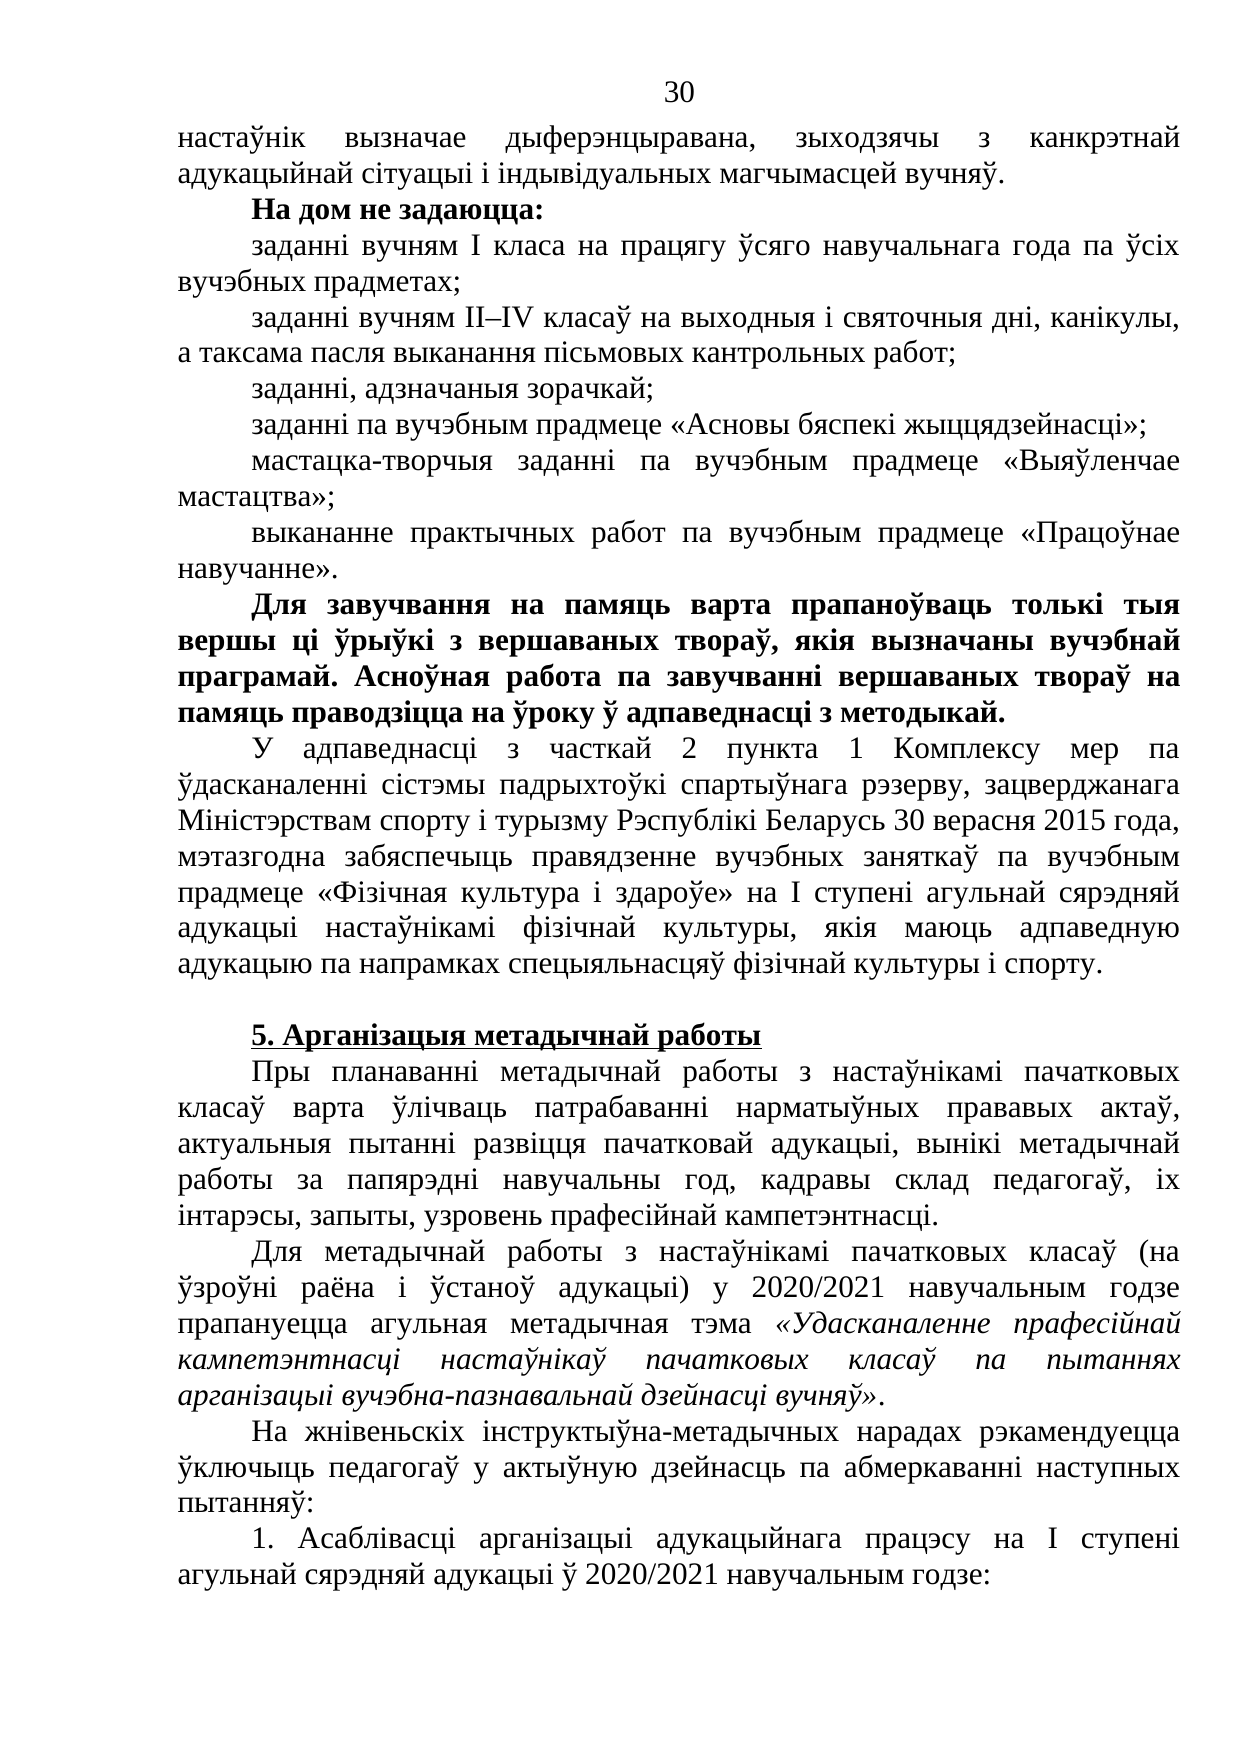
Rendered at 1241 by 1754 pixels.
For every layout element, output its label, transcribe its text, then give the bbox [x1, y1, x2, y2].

text заданні вучням IІ–IV класаў на выходныя і святочныя дні, канікулы, а таксама пасля выканання пісьмовых кантрольных работ; [177, 298, 1181, 370]
text мастацка-творчыя заданні па вучэбным прадмеце «Выяўленчае мастацтва»; [177, 442, 1181, 513]
text У адпаведнасці з часткай 2 пункта 1 Комплексу мер па ўдасканаленні сістэмы падрыхтоўкі спартыўнага рэзерву, зацверджанага Міністэрствам спорту і турызму Рэспублікі Беларусь 30 верасня 2015 года, мэтазгодна забяспечыць правядзенне вучэбных заняткаў па вучэбным прадмеце «Фізічная культура і здароўе» на I ступені агульнай сярэдняй адукацыі настаўнікамі фізічнай культуры, якія маюць адпаведную адукацыю па напрамках спецыяльнасцяў фізічнай культуры і спорту. [177, 729, 1181, 981]
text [177, 118, 1181, 190]
text Пры планаванні метадычнай работы з настаўнікамі пачатковых класаў варта ўлічваць патрабаванні нарматыўных прававых актаў, актуальныя пытанні развіцця пачатковай адукацыі, вынікі метадычнай работы за папярэдні навучальны год, кадравы склад педагогаў, іх інтарэсы, запыты, узровень прафесійнай кампетэнтнасці. [177, 1052, 1181, 1232]
text заданні вучням I класа на працягу ўсяго навучальнага года па ўсіх вучэбных прадметах; [177, 226, 1181, 298]
text выкананне практычных работ па вучэбным прадмеце «Працоўнае навучанне». [177, 513, 1181, 585]
text 5. Арганізацыя метадычнай работы [177, 1017, 1181, 1052]
text Для завучвання на памяць варта прапаноўваць толькі тыя вершы ці ўрыўкі з вершаваных твораў, якія вызначаны вучэбнай праграмай. Асноўная работа па завучванні вершаваных твораў на памяць праводзіцца на ўроку ў адпаведнасці з методыкай. [177, 585, 1181, 729]
text На жнівеньскіх інструктыўна-метадычных нарадах рэкамендуецца ўключыць педагогаў у актыўную дзейнасць па абмеркаванні наступных пытанняў: [177, 1412, 1181, 1520]
text заданні, адзначаныя зорачкай; [177, 370, 1181, 406]
text 1. Асаблівасці арганізацыі адукацыйнага працэсу на I ступені агульнай сярэдняй адукацыі ў 2020/2021 навучальным годзе: [177, 1520, 1181, 1592]
text заданні па вучэбным прадмеце «Асновы бяспекі жыццядзейнасці»; [177, 406, 1181, 442]
text Для метадычнай работы з настаўнікамі пачатковых класаў (на ўзроўні раёна і ўстаноў адукацыі) у 2020/2021 навучальным годзе прапануецца агульная метадычная тэма «Удасканаленне прафесійнай кампетэнтнасці настаўнікаў пачатковых класаў па пытаннях арганізацыі вучэбна-пазнавальнай дзейнасці вучняў». [177, 1232, 1181, 1412]
text На дом не задаюцца: [177, 190, 1181, 226]
